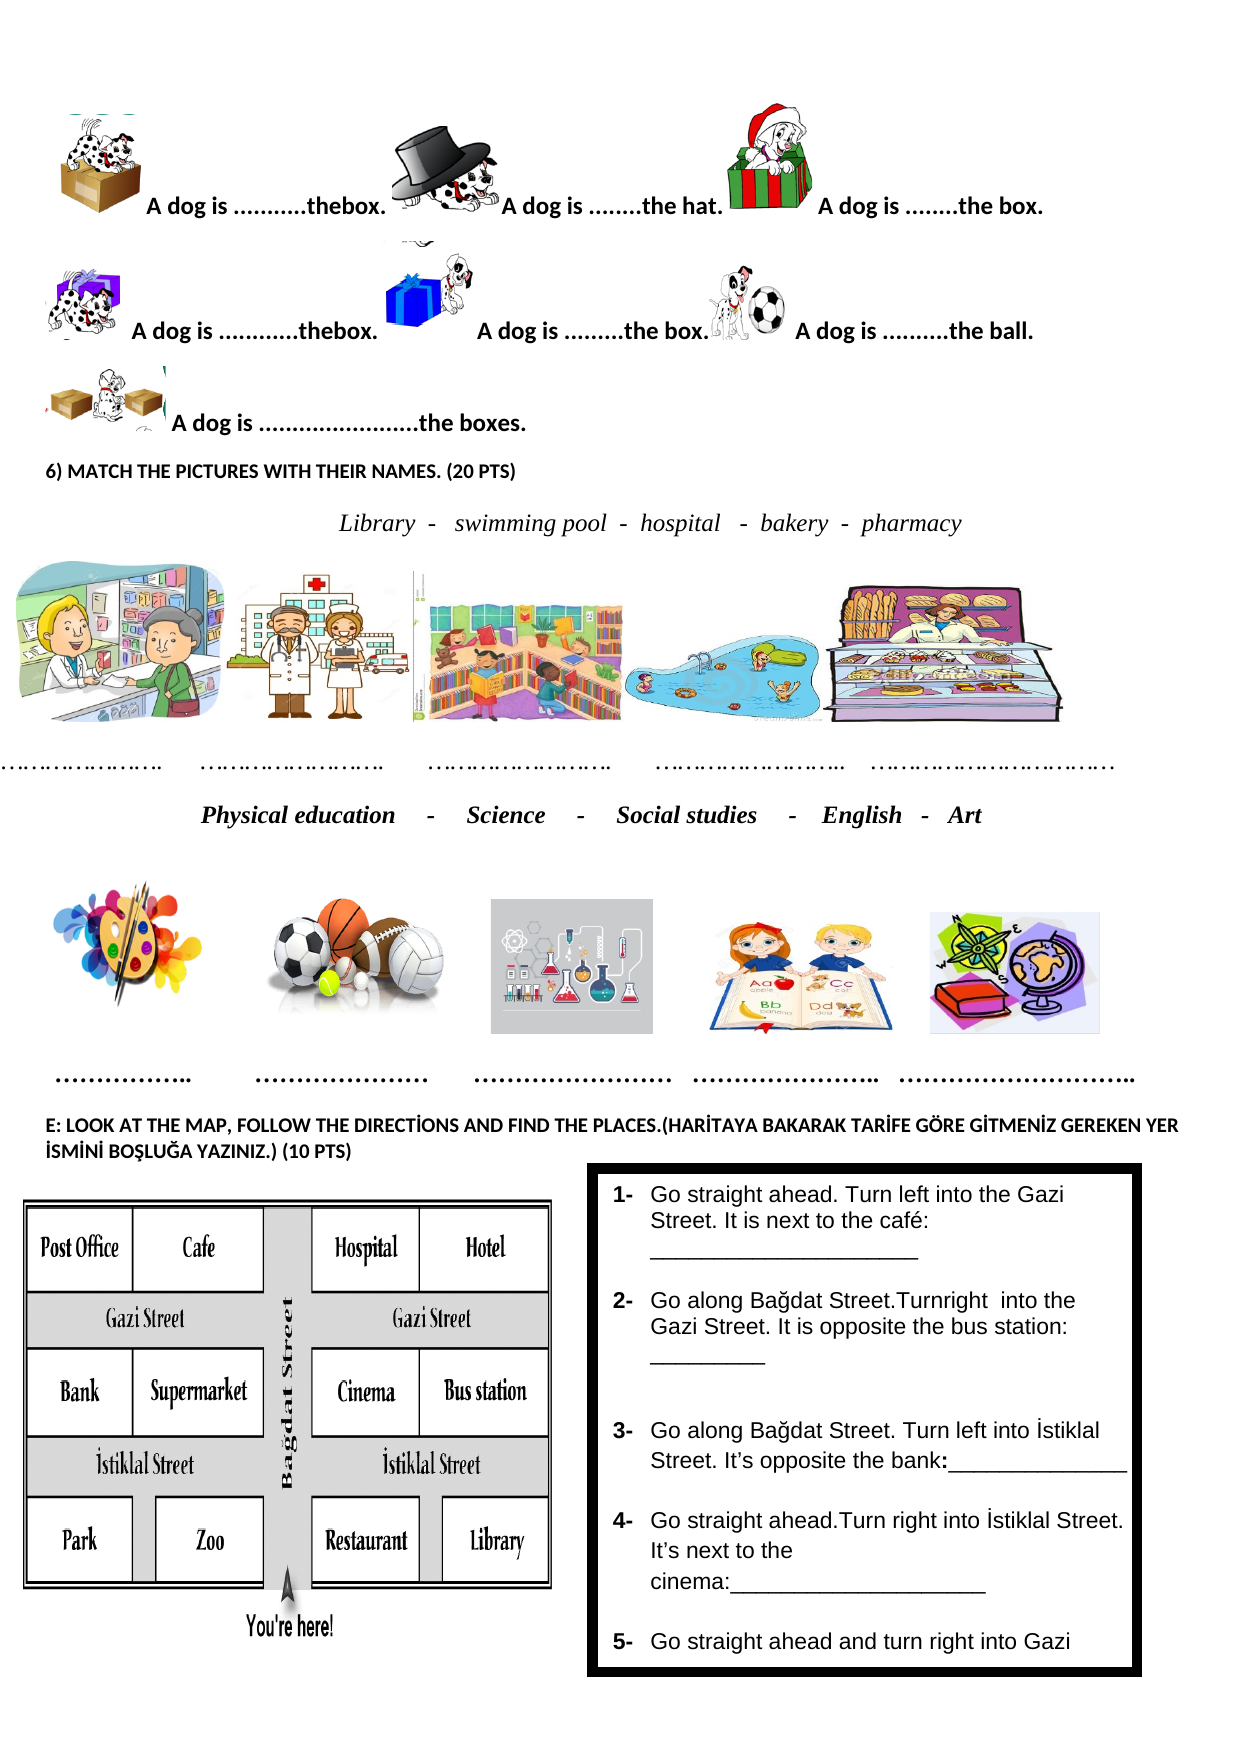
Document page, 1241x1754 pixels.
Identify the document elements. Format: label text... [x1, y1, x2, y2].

picture [392, 126, 502, 215]
picture [709, 263, 796, 340]
picture [723, 101, 813, 215]
picture [260, 875, 454, 1034]
text A dog is ........................the boxes. [45, 367, 1196, 437]
text Library - swimming pool - hospital - bakery - pharmacy [0, 508, 1240, 537]
text …………….. ………………… …………………… ………………….. ……………………….. [0, 1059, 1240, 1087]
text Physical education - Science - Social studies - English - Art [0, 800, 1196, 829]
text A dog is ............thebox. A dog is .........the box.A dog is ..........the ball. [45, 241, 1196, 346]
picture [45, 366, 166, 431]
picture [16, 561, 1064, 722]
picture [60, 114, 147, 215]
text ………………………. ……………………. ……………………. …………………….. …………………………… [0, 746, 1240, 775]
text 6) MATCH THE PICTURES WITH THEIR NAMES. (20 PTS) [45, 458, 1240, 483]
text A dog is ...........thebox. A dog is ........the hat. A dog is ........the box. [60, 102, 1196, 221]
picture [45, 259, 132, 340]
picture [709, 922, 893, 1034]
picture [490, 899, 653, 1034]
picture [383, 241, 477, 340]
picture [929, 910, 1100, 1034]
picture [30, 853, 223, 1034]
list E: LOOK AT THE MAP, FOLLOW THE DIRECTİONS AND FIND THE PLACES.(HARİTAYA BAKARAK TARİFE GÖRE GİTMENİZ GEREKEN YER İSMİNİ BOŞLUĞA YAZINIZ.) (10 PTS) [45, 1113, 1196, 1163]
